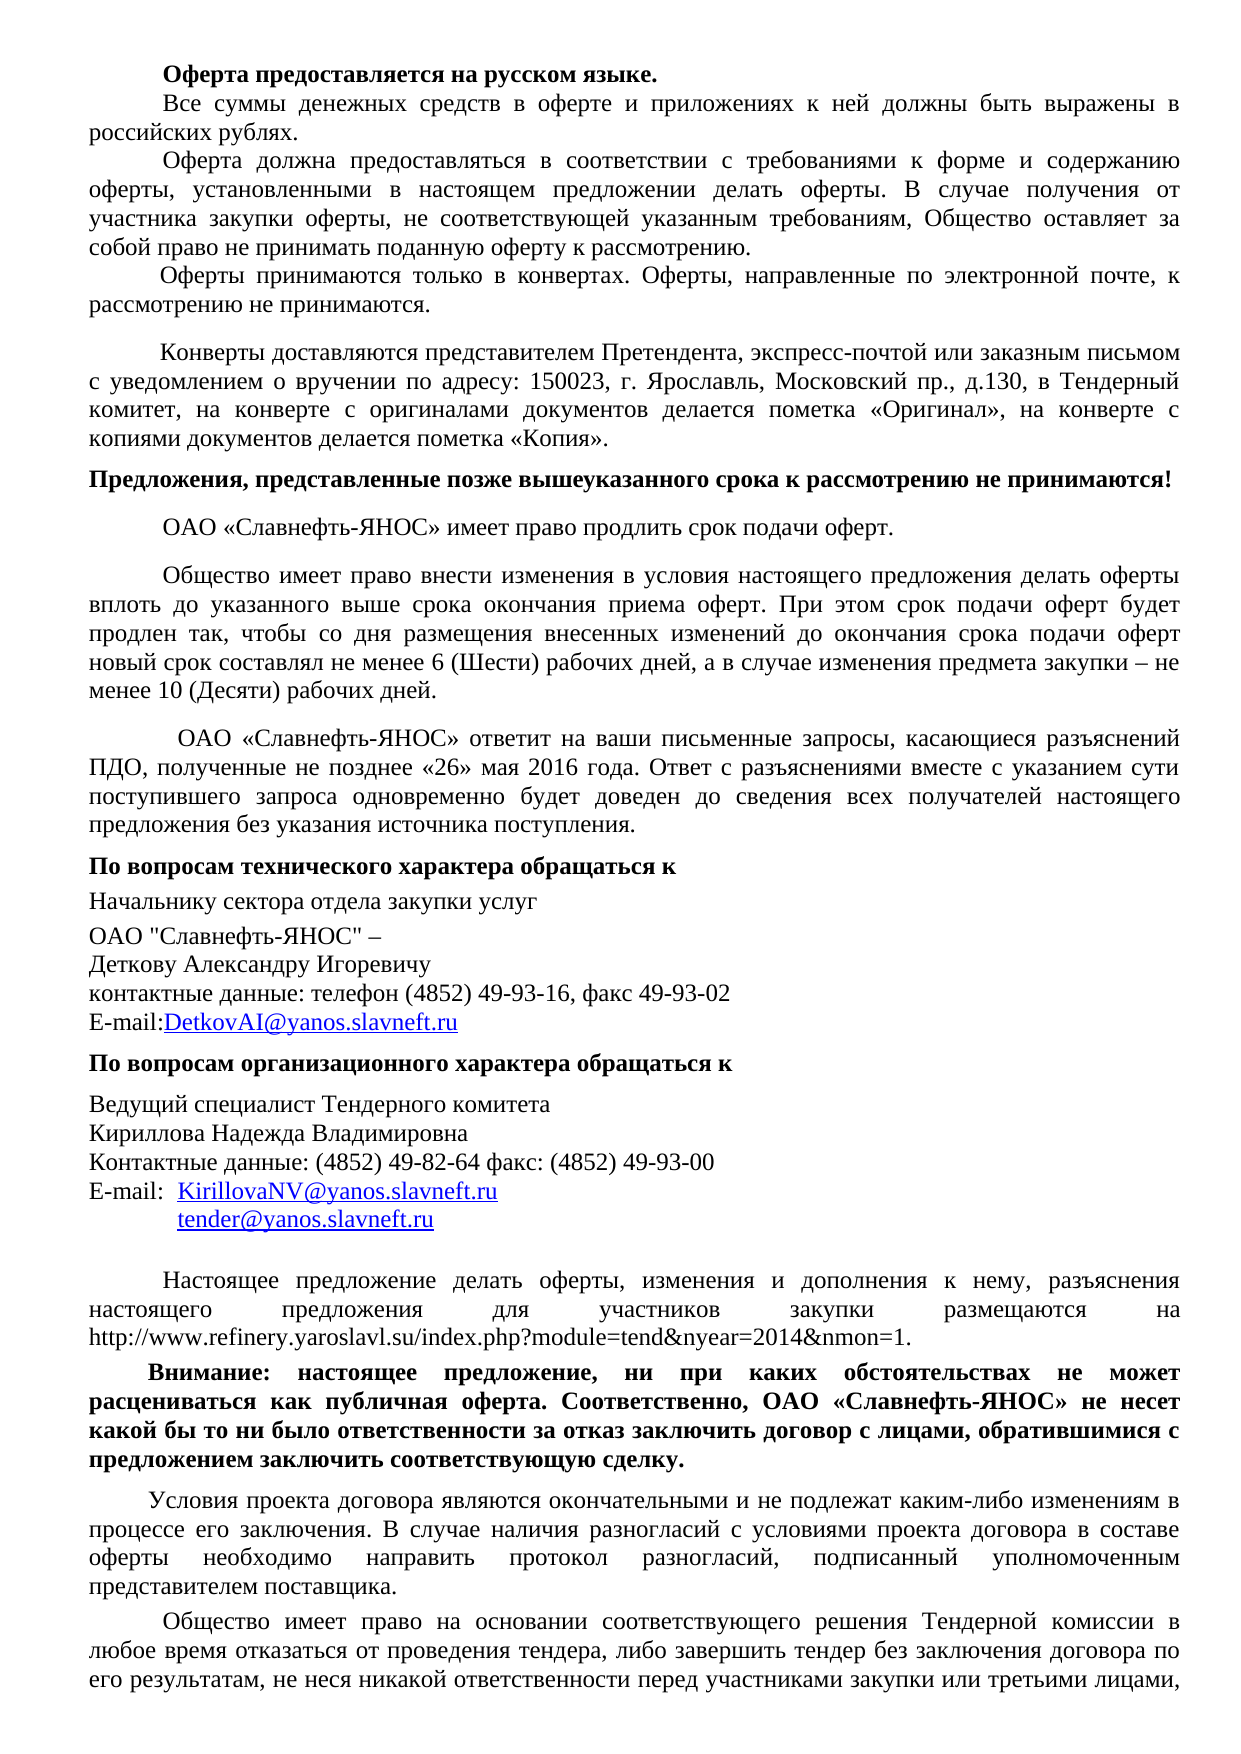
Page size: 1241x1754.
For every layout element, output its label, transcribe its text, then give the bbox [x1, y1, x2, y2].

text Кириллова Надежда Владимировна [89, 1118, 1181, 1147]
text Общество имеет право внести изменения в условия настоящего предложения делать оферты вплоть до указанного выше срока окончания приема оферт. При этом срок подачи оферт будет продлен так, чтобы со дня размещения внесенных изменений до окончания срока подачи оферт новый срок составлял не менее 6 (Шести) рабочих дней, а в случае изменения предмета закупки – не менее 10 (Десяти) рабочих дней. [89, 560, 1181, 704]
text Все суммы денежных средств в оферте и приложениях к ней должны быть выражены в российских рублях. [89, 88, 1181, 145]
text tender@yanos.slavneft.ru [89, 1204, 1181, 1233]
text Внимание: настоящее предложение, ни при каких обстоятельствах не может расцениваться как публичная оферта. Соответственно, ОАО «Славнефть-ЯНОС» не несет какой бы то ни было ответственности за отказ заключить договор с лицами, обратившимися с предложением заключить соответствующую сделку. [89, 1357, 1181, 1472]
text Начальнику сектора отдела закупки услуг [89, 886, 1181, 914]
text Настоящее предложение делать оферты, изменения и дополнения к нему, разъяснения настоящего предложения для участников закупки размещаются на http://www.refinery.yaroslavl.su/index.php?module=tend&nyear=2014&nmon=1. [89, 1265, 1181, 1351]
text ОАО «Славнефть-ЯНОС» имеет право продлить срок подачи оферт. [89, 512, 1181, 541]
text Ведущий специалист Тендерного комитета [89, 1089, 1181, 1118]
text Контактные данные: (4852) 49-82-64 факс: (4852) 49-93-00 [89, 1147, 1181, 1176]
text Деткову Александру Игоревичу [89, 949, 1181, 978]
text ОАО "Славнефть-ЯНОС" – [89, 921, 1181, 949]
text ОАО «Славнефть-ЯНОС» ответит на ваши письменные запросы, касающиеся разъяснений ПДО, полученные не позднее «26» мая 2016 года. Ответ с разъяснениями вместе с указанием сути поступившего запроса одновременно будет доведен до сведения всех получателей настоящего предложения без указания источника поступления. [89, 723, 1181, 838]
text E-mail:DetkovAI@yanos.slavneft.ru [89, 1007, 1181, 1036]
text По вопросам технического характера обращаться к [89, 851, 1181, 879]
text По вопросам организационного характера обращаться к [89, 1048, 1181, 1077]
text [89, 1606, 1181, 1692]
text E-mail: KirillovaNV@yanos.slavneft.ru [89, 1176, 1181, 1204]
text Оферты принимаются только в конвертах. Оферты, направленные по электронной почте, к рассмотрению не принимаются. [89, 260, 1181, 318]
text контактные данные: телефон (4852) 49-93-16, факс 49-93-02 [89, 978, 1181, 1007]
text Оферта предоставляется на русском языке. [89, 59, 1181, 88]
subtitle Предложения, представленные позже вышеуказанного срока к рассмотрению не принимаются! [89, 464, 1181, 493]
text Конверты доставляются представителем Претендента, экспресс-почтой или заказным письмом с уведомлением о вручении по адресу: 150023, г. Ярославль, Московский пр., д.130, в Тендерный комитет, на конверте с оригиналами документов делается пометка «Оригинал», на конверте с копиями документов делается пометка «Копия». [89, 337, 1181, 452]
text Оферта должна предоставляться в соответствии с требованиями к форме и содержанию оферты, установленными в настоящем предложении делать оферты. В случае получения от участника закупки оферты, не соответствующей указанным требованиям, Общество оставляет за собой право не принимать поданную оферту к рассмотрению. [89, 145, 1181, 260]
text Условия проекта договора являются окончательными и не подлежат каким-либо изменениям в процессе его заключения. В случае наличия разногласий с условиями проекта договора в составе оферты необходимо направить протокол разногласий, подписанный уполномоченным представителем поставщика. [89, 1485, 1181, 1600]
